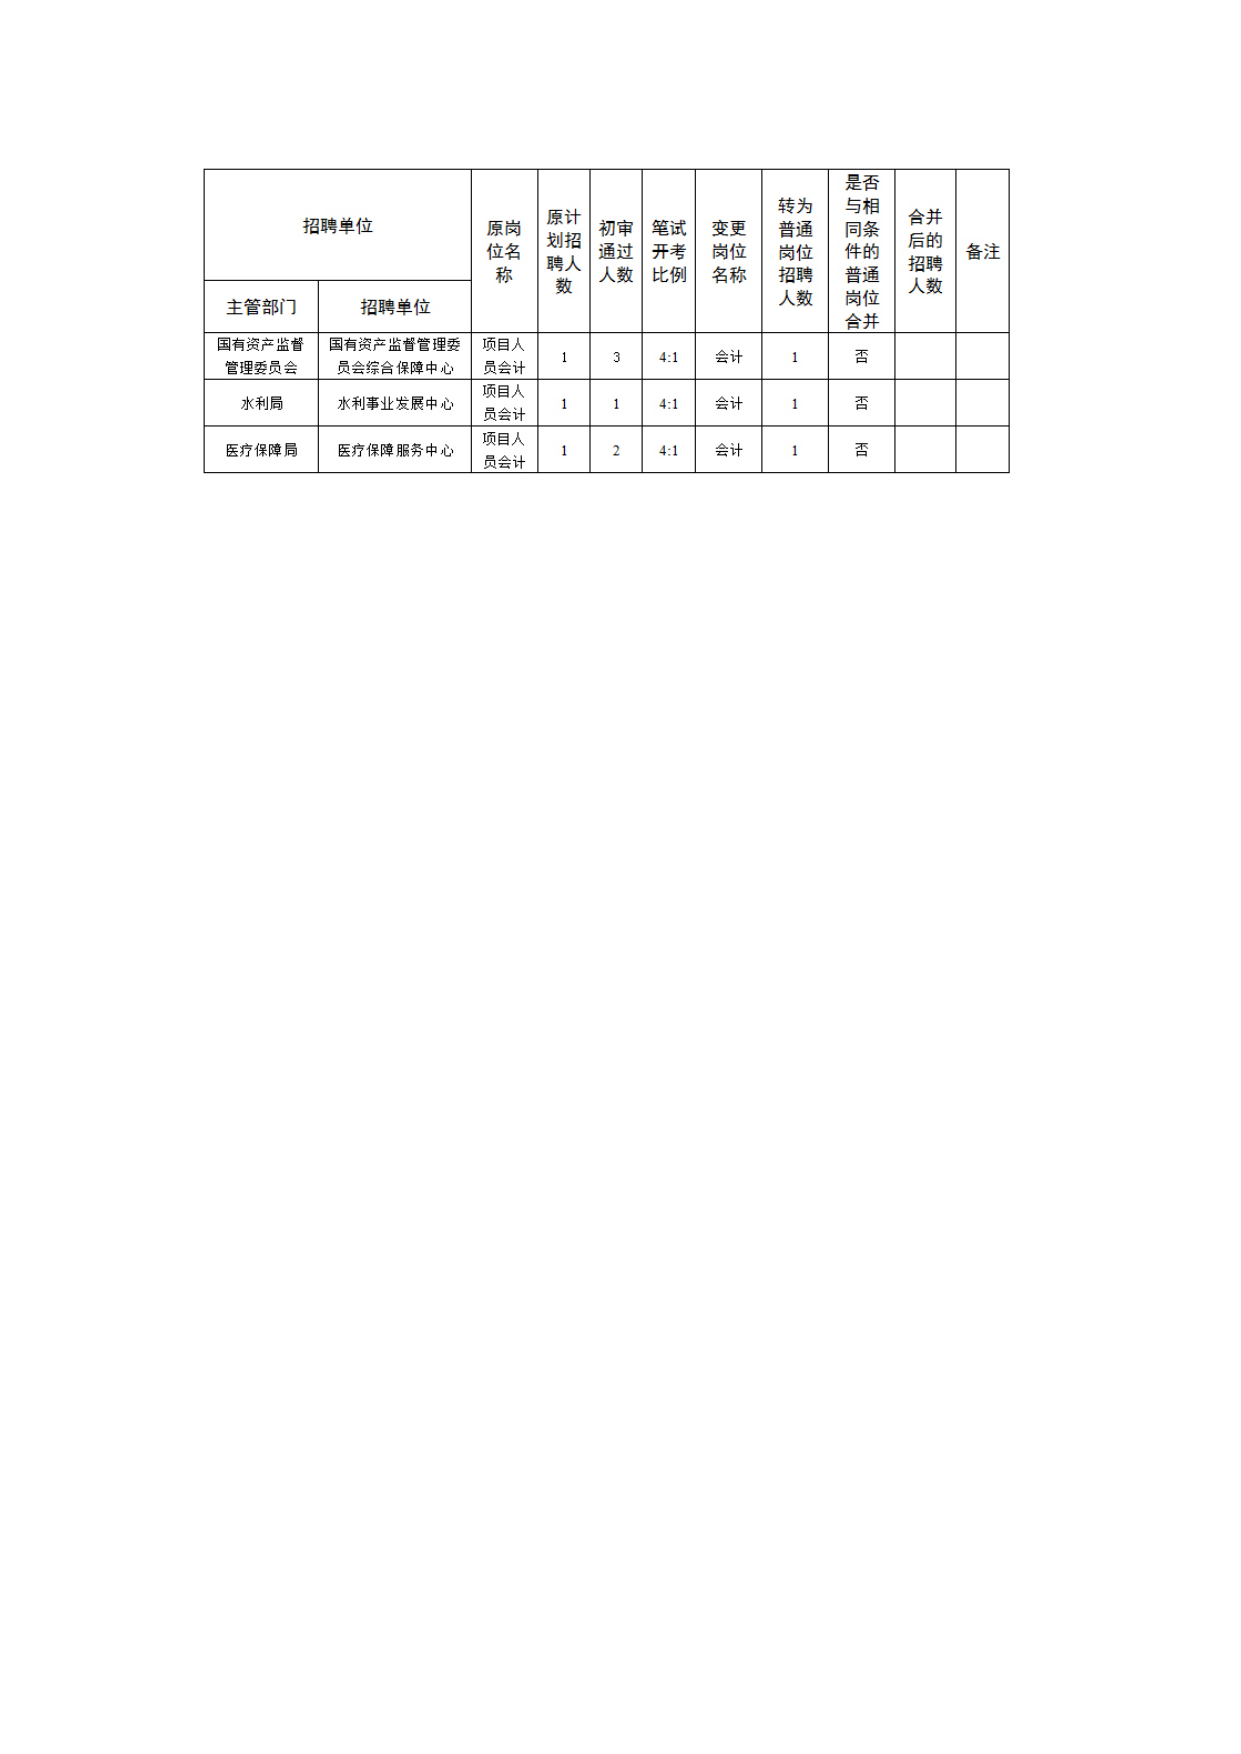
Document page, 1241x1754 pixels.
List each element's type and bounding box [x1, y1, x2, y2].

picture [187, 162, 1053, 481]
